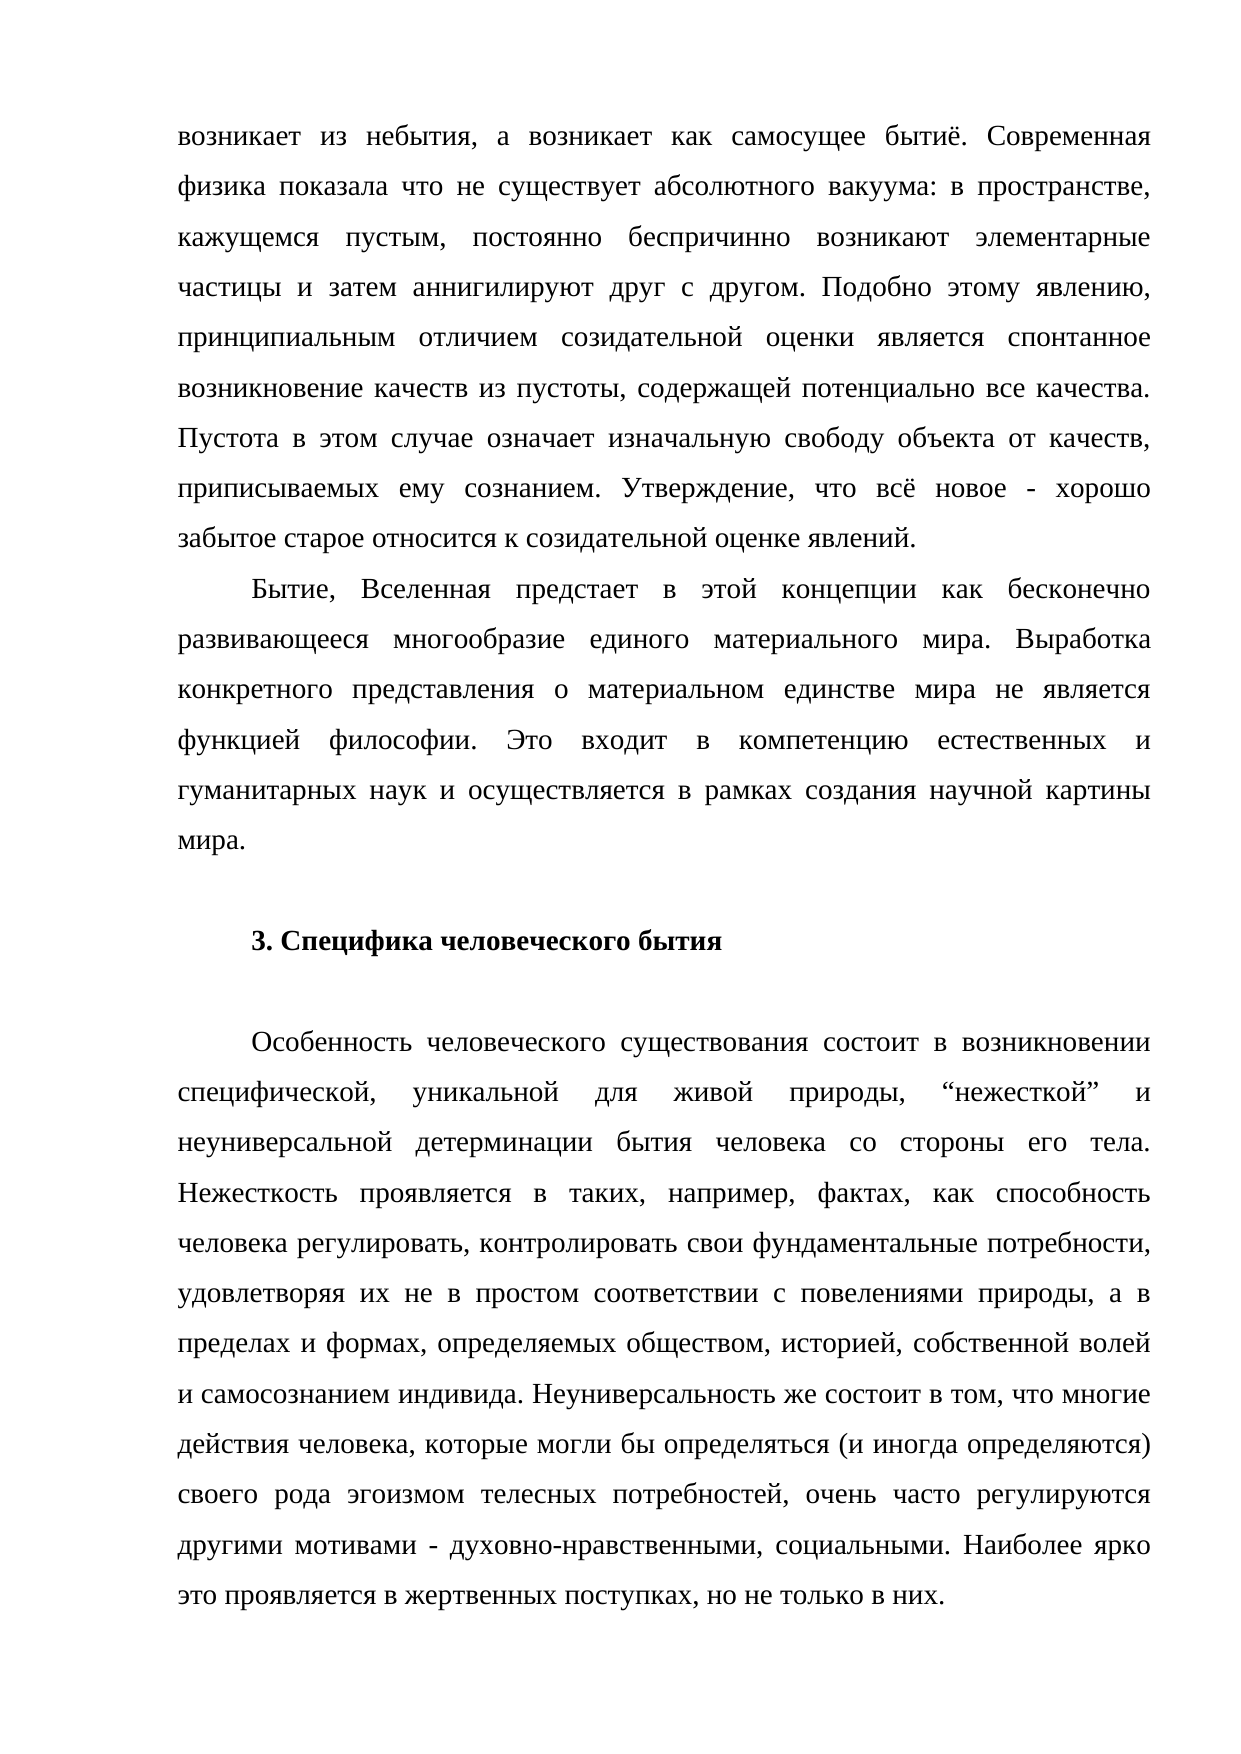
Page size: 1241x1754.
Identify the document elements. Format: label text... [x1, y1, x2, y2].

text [177, 118, 1152, 554]
list 3. Специфика человеческого бытия [177, 923, 1152, 957]
text Бытие, Вселенная предстает в этой концепции как бесконечно развивающееся многообразие единого материального мира. Выработка конкретного представления о материальном единстве мира не является функцией философии. Это входит в компетенцию естественных и гуманитарных наук и осуществляется в рамках создания научной картины мира. [177, 571, 1152, 856]
text Особенность человеческого существования состоит в возникновении специфической, уникальной для живой природы, “нежесткой” и неуниверсальной детерминации бытия человека со стороны его тела. Нежесткость проявляется в таких, например, фактах, как способность человека регулировать, контролировать свои фундаментальные потребности, удовлетворяя их не в простом соответствии с повелениями природы, а в пределах и формах, определяемых обществом, историей, собственной волей и самосознанием индивида. Неуниверсальность же состоит в том, что многие действия человека, которые могли бы определяться (и иногда определяются) своего рода эгоизмом телесных потребностей, очень часто регулируются другими мотивами - духовно-нравственными, социальными. Наиболее ярко это проявляется в жертвенных поступках, но не только в них. [177, 1024, 1152, 1611]
